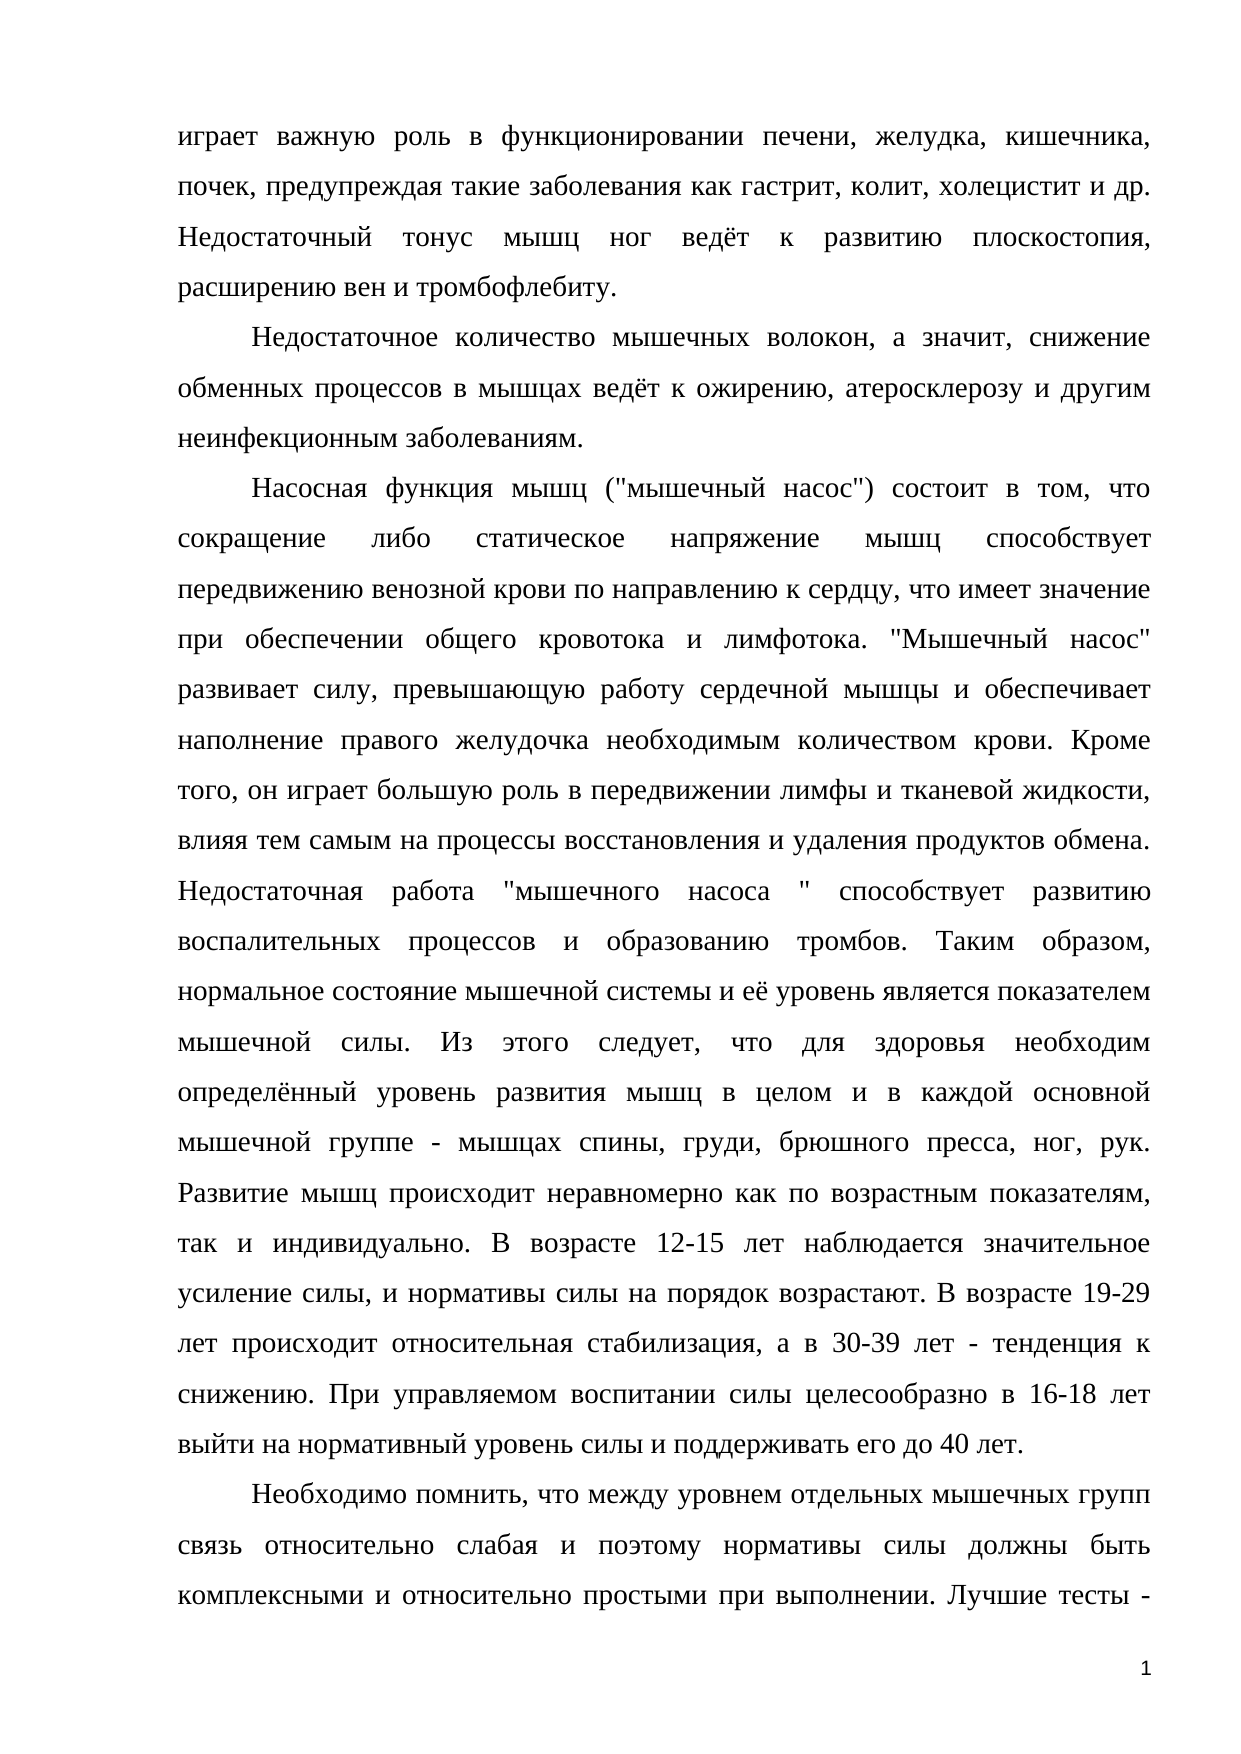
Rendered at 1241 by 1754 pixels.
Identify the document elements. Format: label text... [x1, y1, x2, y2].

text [177, 118, 1152, 303]
text Насосная функция мышц ("мышечный насос") состоит в том, что сокращение либо статическое напряжение мышц способствует передвижению венозной крови по направлению к сердцу, что имеет значение при обеспечении общего кровотока и лимфотока. "Мышечный насос" развивает силу, превышающую работу сердечной мышцы и обеспечивает наполнение правого желудочка необходимым количеством крови. Кроме того, он играет большую роль в передвижении лимфы и тканевой жидкости, влияя тем самым на процессы восстановления и удаления продуктов обмена. Недостаточная работа "мышечного насоса " способствует развитию воспалительных процессов и образованию тромбов. Таким образом, нормальное состояние мышечной системы и её уровень является показателем мышечной силы. Из этого следует, что для здоровья необходим определённый уровень развития мышц в целом и в каждой основной мышечной группе - мышцах спины, груди, брюшного пресса, ног, рук. Развитие мышц происходит неравномерно как по возрастным показателям, так и индивидуально. В возрасте 12-15 лет наблюдается значительное усиление силы, и нормативы силы на порядок возрастают. В возрасте 19-29 лет происходит относительная стабилизация, а в 30-39 лет - тенденция к снижению. При управляемом воспитании силы целесообразно в 16-18 лет выйти на нормативный уровень силы и поддерживать его до 40 лет. [177, 470, 1152, 1460]
text Недостаточное количество мышечных волокон, а значит, снижение обменных процессов в мышцах ведёт к ожирению, атеросклерозу и другим неинфекционным заболеваниям. [177, 319, 1152, 453]
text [177, 1477, 1152, 1611]
